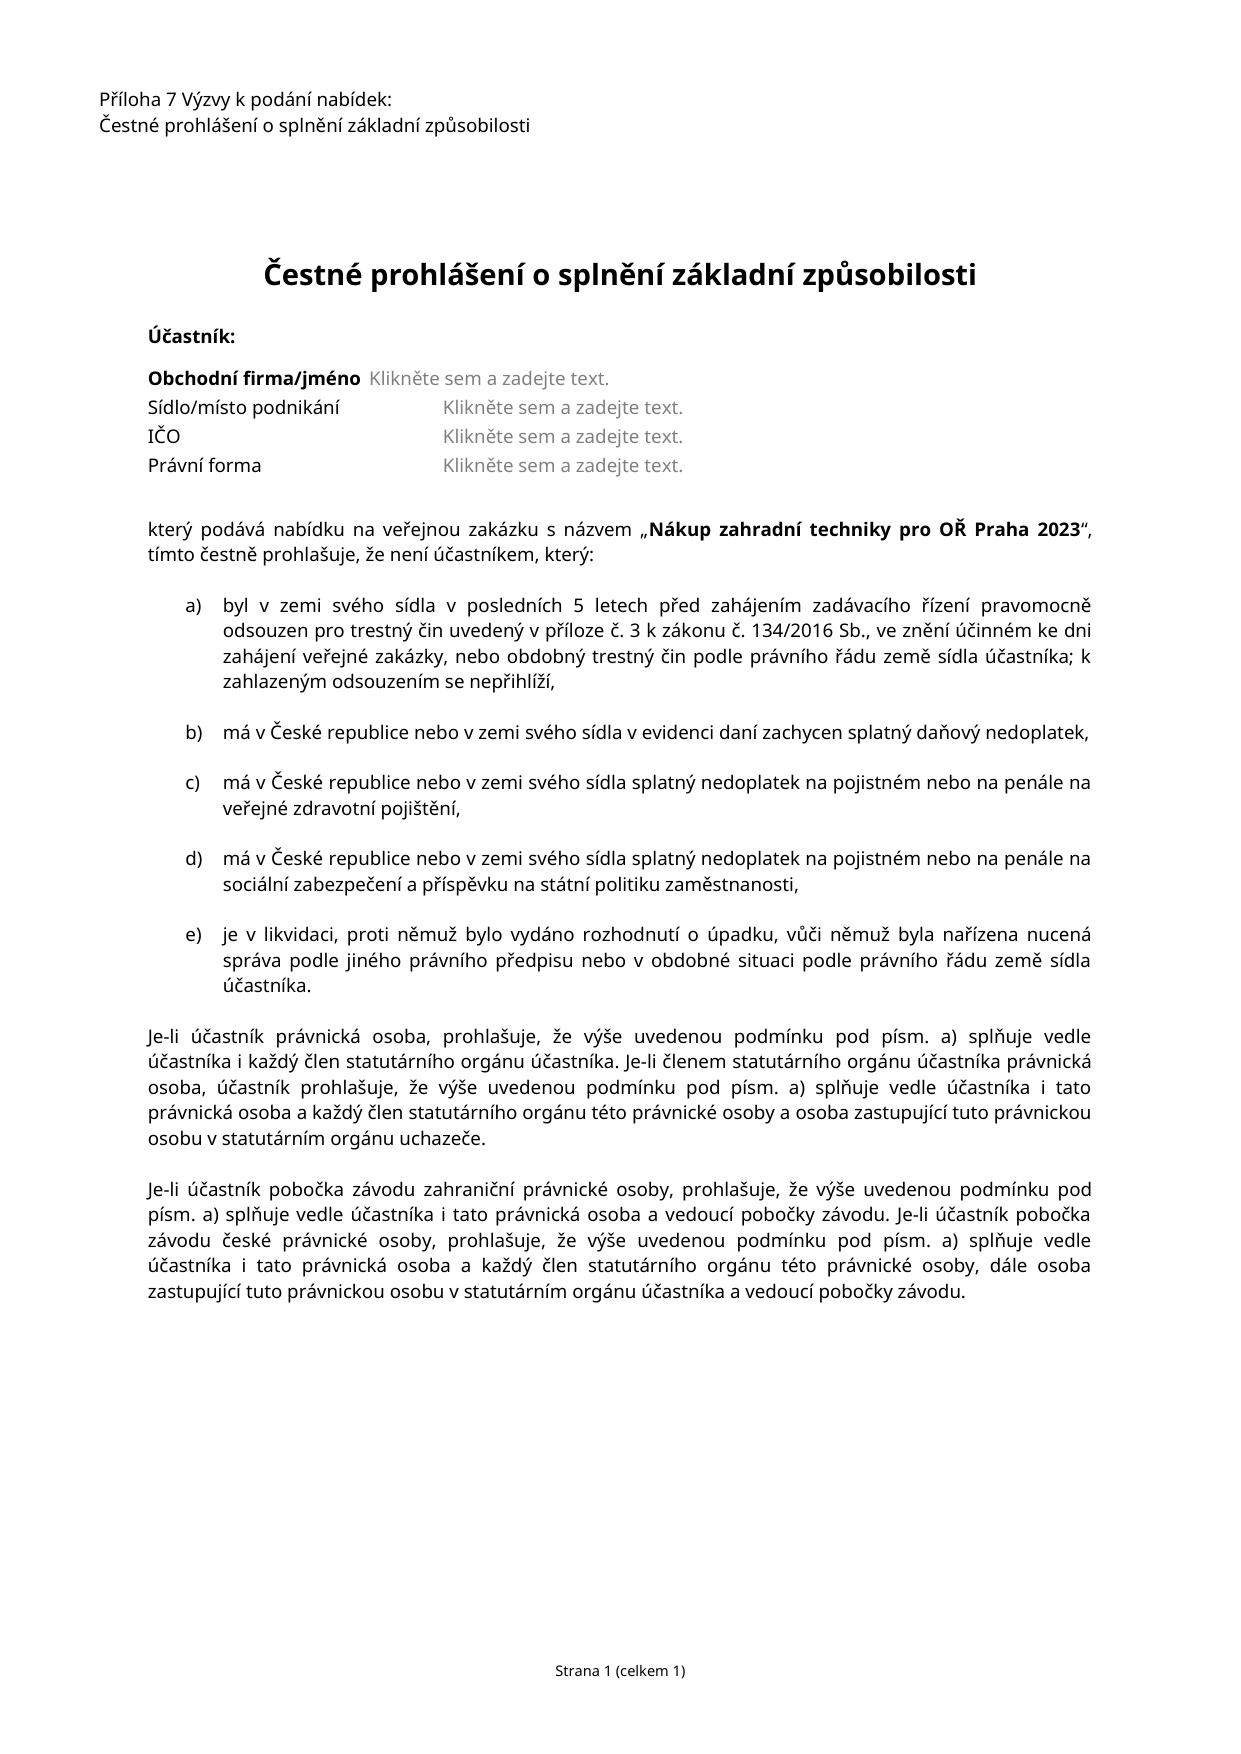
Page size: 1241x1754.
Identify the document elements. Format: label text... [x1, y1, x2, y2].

text Je-li účastník právnická osoba, prohlašuje, že výše uvedenou podmínku pod písm. a) splňuje vedle účastníka i každý člen statutárního orgánu účastníka. Je-li členem statutárního orgánu účastníka právnická osoba, účastník prohlašuje, že výše uvedenou podmínku pod písm. a) splňuje vedle účastníka i tato právnická osoba a každý člen statutárního orgánu této právnické osoby a osoba zastupující tuto právnickou osobu v statutárním orgánu uchazeče. [148, 1023, 1093, 1151]
text Sídlo/místo podnikání [148, 391, 1093, 420]
title Čestné prohlášení o splnění základní způsobilosti [148, 254, 1093, 293]
text IČO [148, 420, 1093, 449]
list má v České republice nebo v zemi svého sídla splatný nedoplatek na pojistném nebo na penále na sociální zabezpečení a příspěvku na státní politiku zaměstnanosti, [185, 846, 1093, 897]
text který podává nabídku na veřejnou zakázku s názvem „Nákup zahradní techniky pro OŘ Praha 2023“, tímto čestně prohlašuje, že není účastníkem, který: [148, 516, 1093, 567]
list je v likvidaci, proti němuž bylo vydáno rozhodnutí o úpadku, vůči němuž byla nařízena nucená správa podle jiného právního předpisu nebo v obdobné situaci podle právního řádu země sídla účastníka. [185, 922, 1093, 998]
text Účastník: [148, 318, 1093, 349]
text Obchodní firma/jméno [148, 362, 1093, 391]
list má v České republice nebo v zemi svého sídla splatný nedoplatek na pojistném nebo na penále na veřejné zdravotní pojištění, [185, 769, 1093, 821]
text Je-li účastník pobočka závodu zahraniční právnické osoby, prohlašuje, že výše uvedenou podmínku pod písm. a) splňuje vedle účastníka i tato právnická osoba a vedoucí pobočky závodu. Je-li účastník pobočka závodu české právnické osoby, prohlašuje, že výše uvedenou podmínku pod písm. a) splňuje vedle účastníka i tato právnická osoba a každý člen statutárního orgánu této právnické osoby, dále osoba zastupující tuto právnickou osobu v statutárním orgánu účastníka a vedoucí pobočky závodu. [148, 1176, 1093, 1304]
text Právní forma [148, 449, 1093, 478]
list má v České republice nebo v zemi svého sídla v evidenci daní zachycen splatný daňový nedoplatek, [185, 719, 1093, 744]
list byl v zemi svého sídla v posledních 5 letech před zahájením zadávacího řízení pravomocně odsouzen pro trestný čin uvedený v příloze č. 3 k zákonu č. 134/2016 Sb., ve znění účinném ke dni zahájení veřejné zakázky, nebo obdobný trestný čin podle právního řádu země sídla účastníka; k zahlazeným odsouzením se nepřihlíží, [185, 592, 1093, 694]
